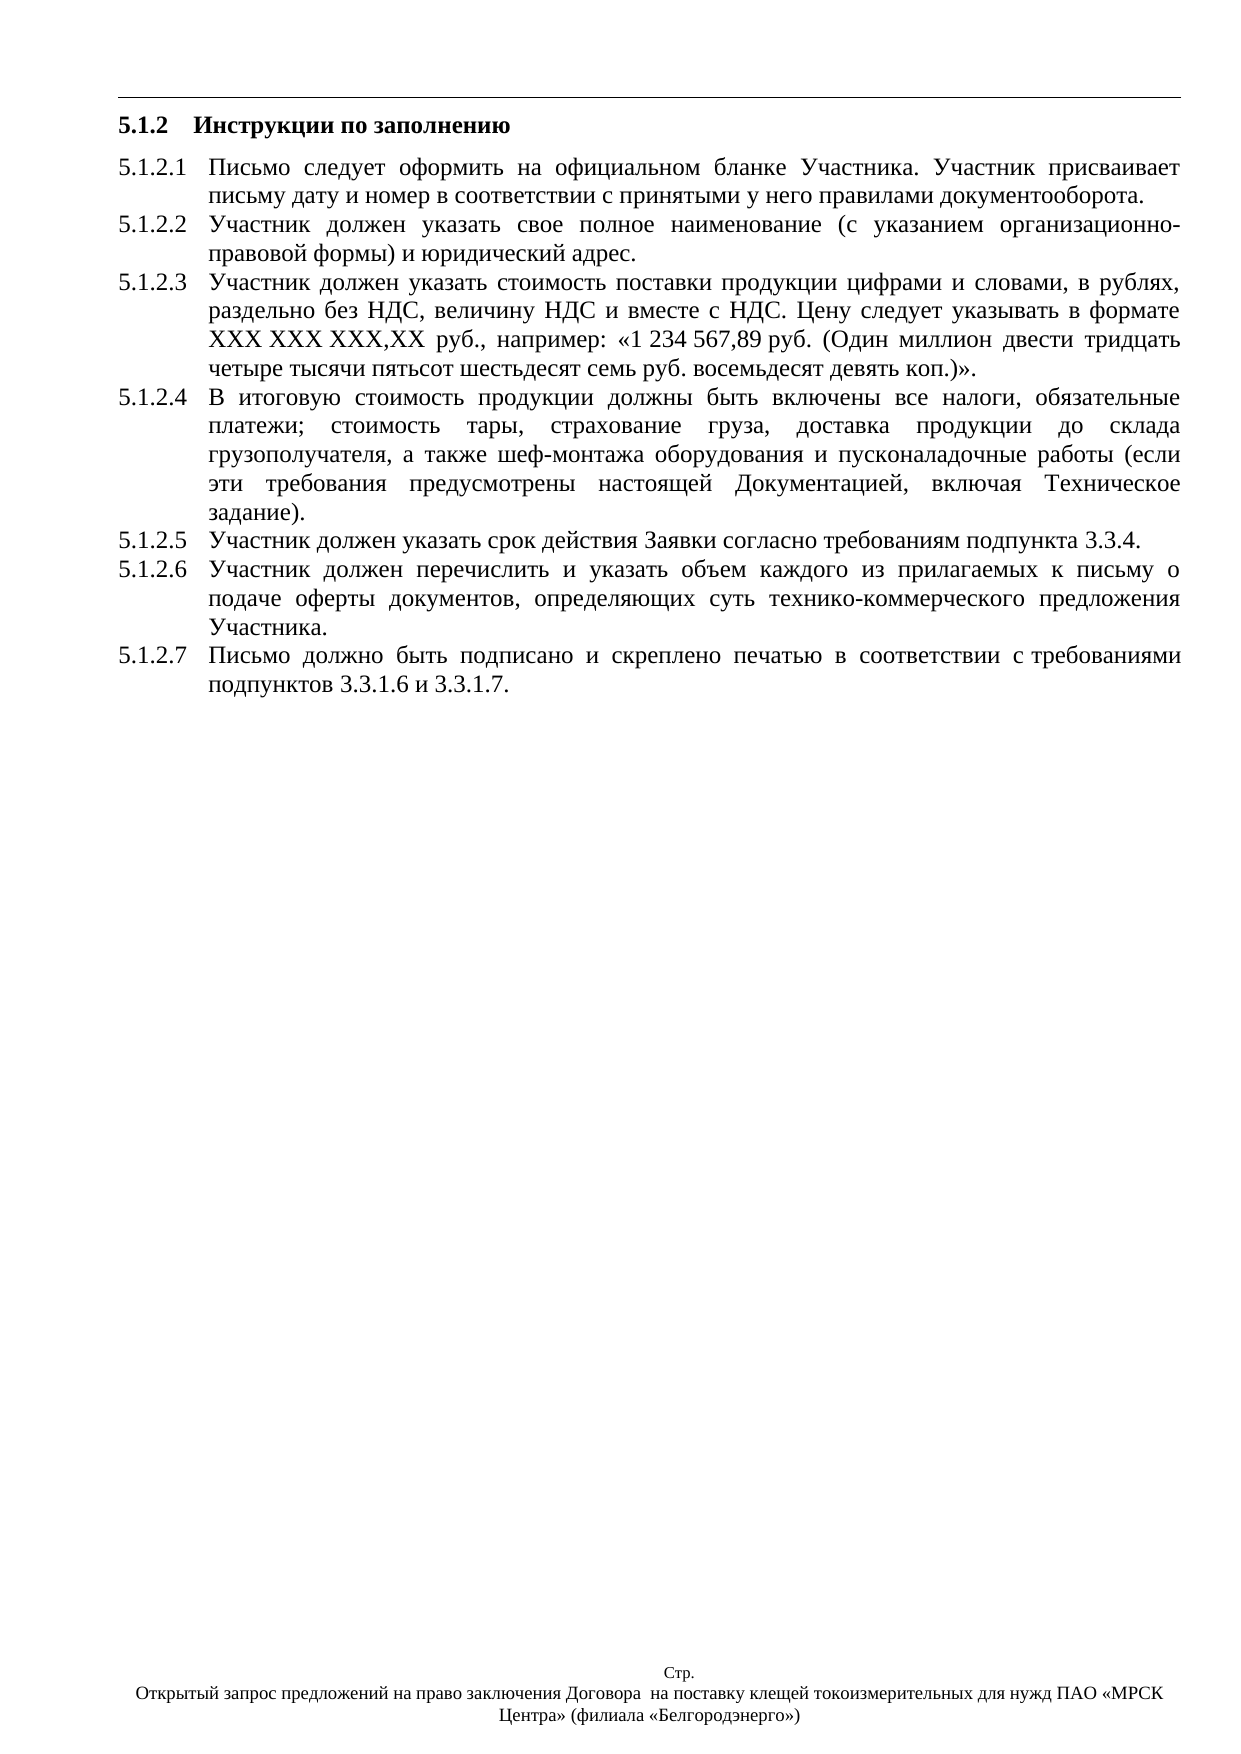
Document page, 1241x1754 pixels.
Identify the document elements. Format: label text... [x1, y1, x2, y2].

list В итоговую стоимость продукции должны быть включены все налоги, обязательные платежи; стоимость тары, страхование груза, доставка продукции до склада грузополучателя, а также шеф-монтажа оборудования и пусконаладочные работы (если эти требования предусмотрены настоящей Документацией, включая Техническое задание). [118, 382, 1181, 526]
list Письмо следует оформить на официальном бланке Участника. Участник присваивает письму дату и номер в соответствии с принятыми у него правилами документооборота. [118, 152, 1181, 209]
list Участник должен указать срок действия Заявки согласно требованиям подпункта 3.3.4. [118, 526, 1181, 554]
list Участник должен указать свое полное наименование (с указанием организационно-правовой формы) и юридический адрес. [118, 209, 1181, 267]
list Участник должен перечислить и указать объем каждого из прилагаемых к письму о подаче оферты документов, определяющих суть технико-коммерческого предложения Участника. [118, 554, 1181, 641]
list Письмо должно быть подписано и скреплено печатью в соответствии с требованиями подпунктов 3.3.1.6 и 3.3.1.7. [118, 641, 1181, 698]
subtitle Инструкции по заполнению [118, 111, 1181, 139]
list Участник должен указать стоимость поставки продукции цифрами и словами, в рублях, раздельно без НДС, величину НДС и вместе с НДС. Цену следует указывать в формате ХХХ ХХХ ХХХ,ХХ руб., например: «1 234 567,89 руб. (Один миллион двести тридцать четыре тысячи пятьсот шестьдесят семь руб. восемьдесят девять коп.)». [118, 267, 1181, 382]
